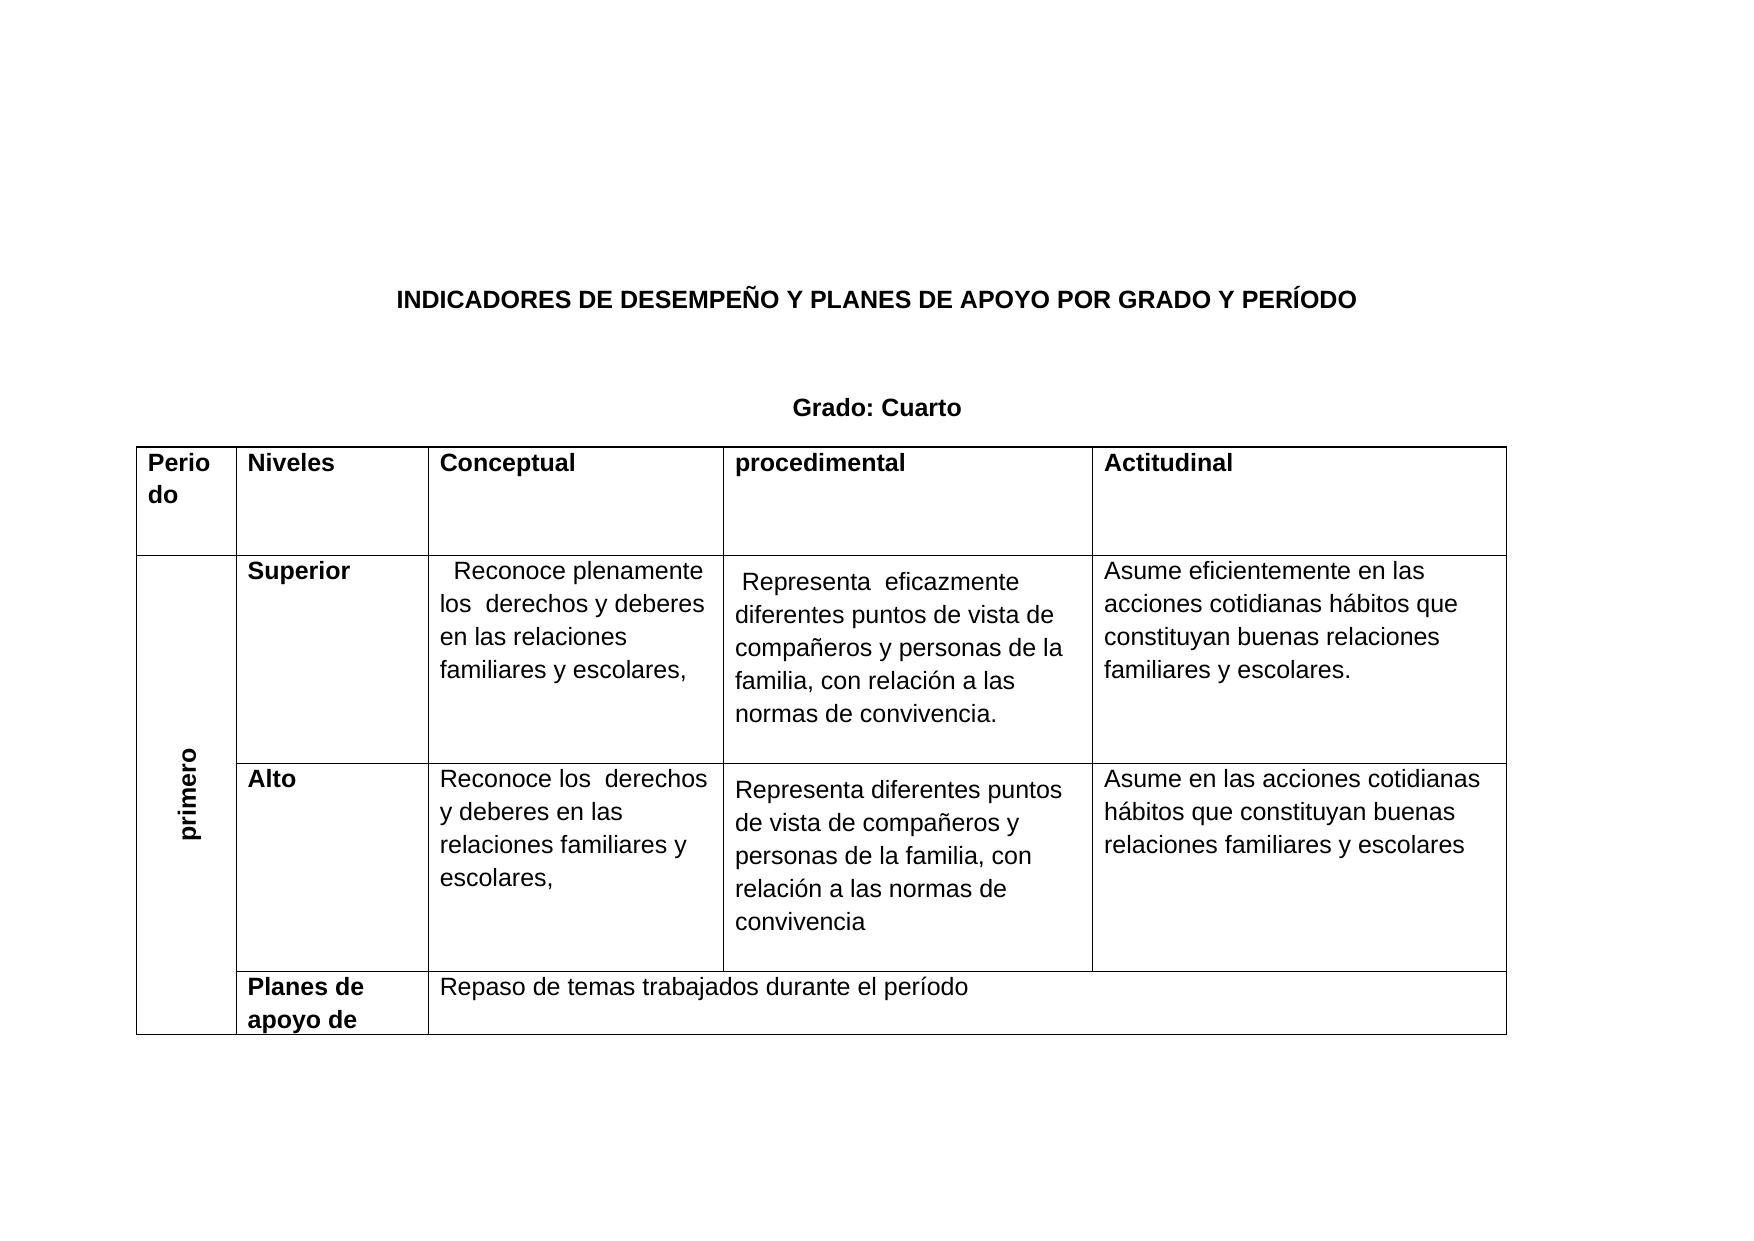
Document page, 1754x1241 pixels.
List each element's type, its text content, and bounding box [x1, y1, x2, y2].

table_cell Asume eficientemente en las acciones cotidianas hábitos que constituyan buenas relaciones familiares y escolares. [1093, 556, 1506, 763]
table_cell Representa eficazmente diferentes puntos de vista de compañeros y personas de la familia, con relación a las normas de convivencia. [724, 556, 1092, 763]
table_cell primero [137, 556, 236, 1034]
table_header Conceptual [429, 448, 723, 555]
table_header Periodo [137, 448, 236, 555]
text INDICADORES DE DESEMPEÑO Y PLANES DE APOYO POR GRADO Y PERÍODO [148, 285, 1606, 314]
table_cell Superior [237, 556, 428, 763]
table_cell Reconoce los derechos y deberes en las relaciones familiares y escolares, [429, 764, 723, 971]
table_header procedimental [724, 448, 1092, 555]
table_cell Reconoce plenamente los derechos y deberes en las relaciones familiares y escolares, [429, 556, 723, 763]
table_cell Representa diferentes puntos de vista de compañeros y personas de la familia, con relación a las normas de convivencia [724, 764, 1092, 971]
table_header Niveles [237, 448, 428, 555]
table_cell Asume en las acciones cotidianas hábitos que constituyan buenas relaciones familiares y escolares [1093, 764, 1506, 971]
table_cell Alto [237, 764, 428, 971]
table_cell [237, 972, 428, 1034]
table_header Actitudinal [1093, 448, 1506, 555]
text Grado: Cuarto [148, 393, 1606, 421]
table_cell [429, 972, 1506, 1034]
